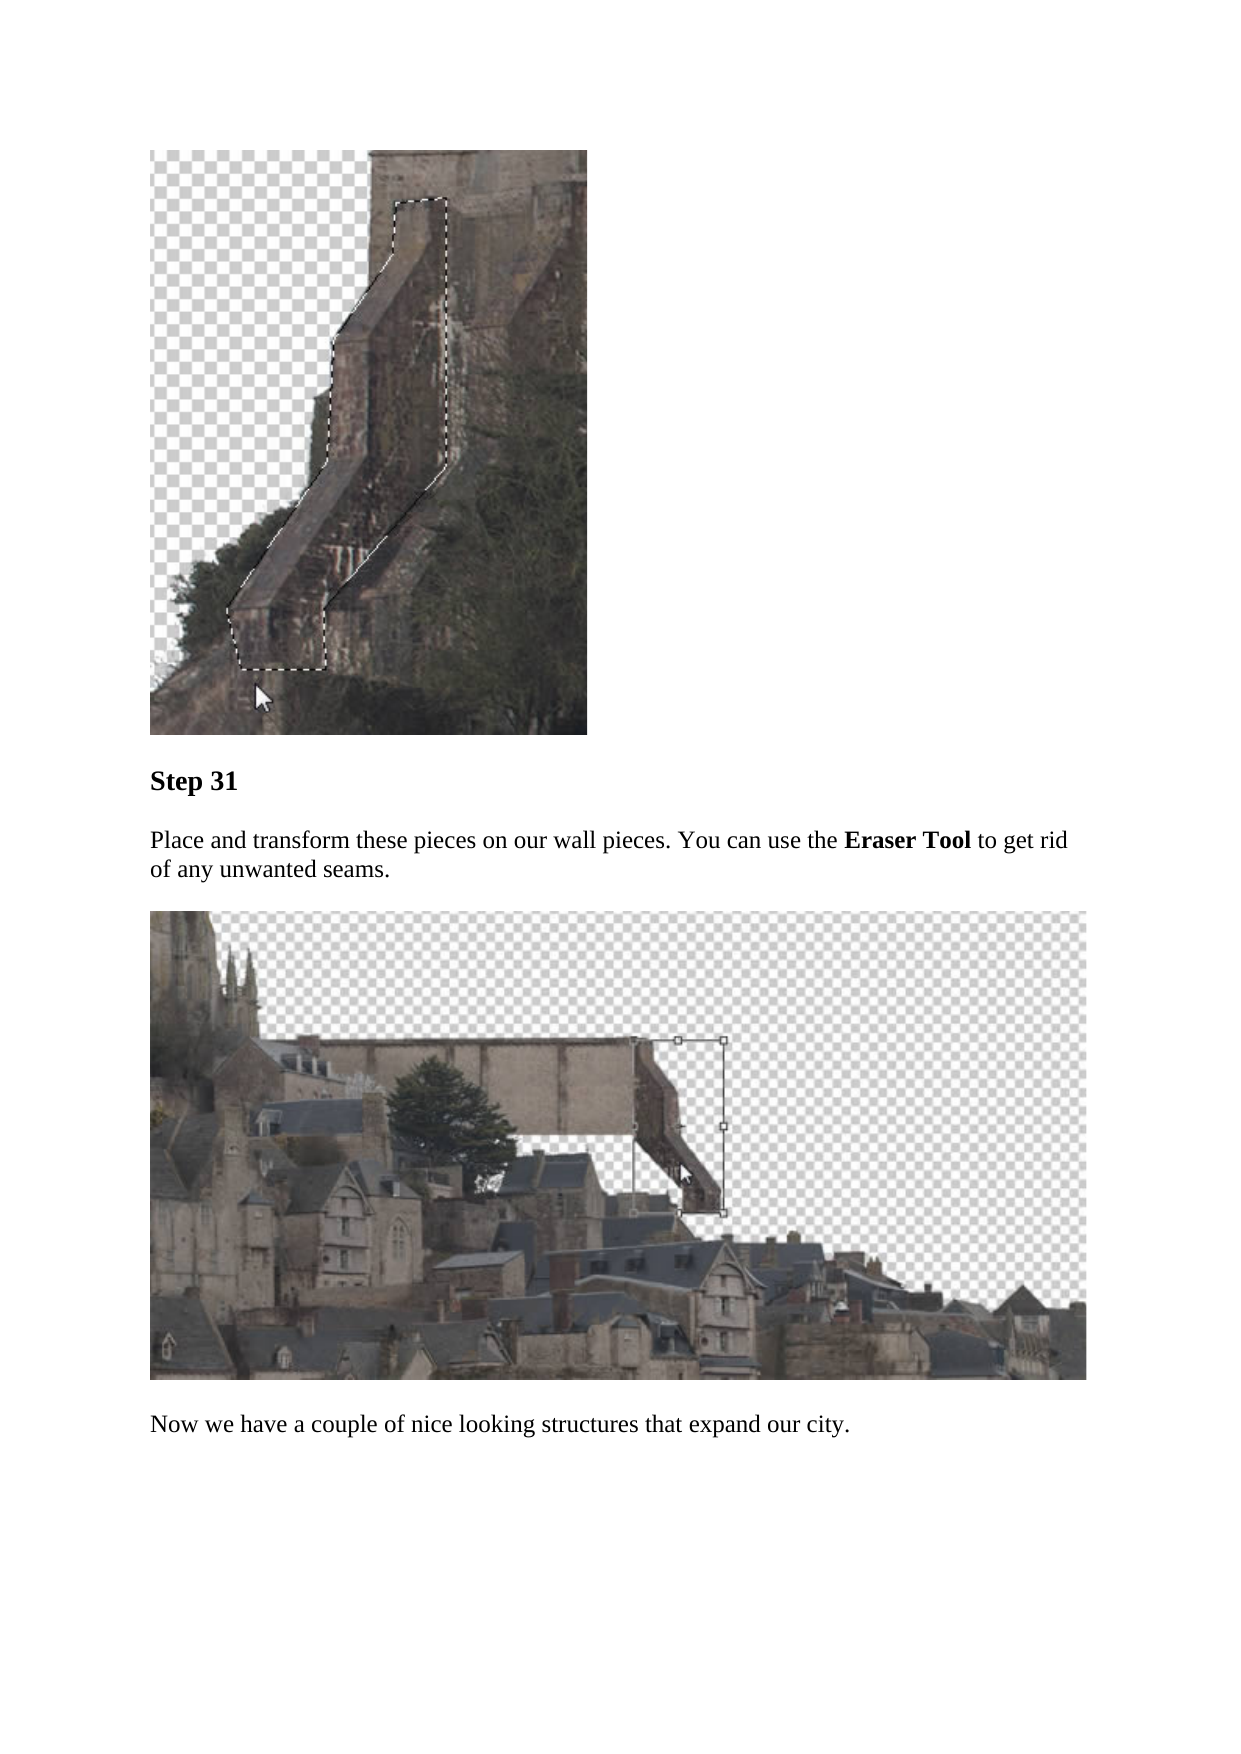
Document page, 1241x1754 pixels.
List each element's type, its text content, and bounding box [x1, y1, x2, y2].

picture [150, 150, 588, 735]
text Place and transform these pieces on our wall pieces. You can use the Eraser Tool to get rid of any unwanted seams. [150, 825, 1090, 883]
picture [150, 911, 1087, 1380]
text Now we have a couple of nice looking structures that expand our city. [150, 1409, 1090, 1438]
text Step 31 [150, 764, 1090, 796]
